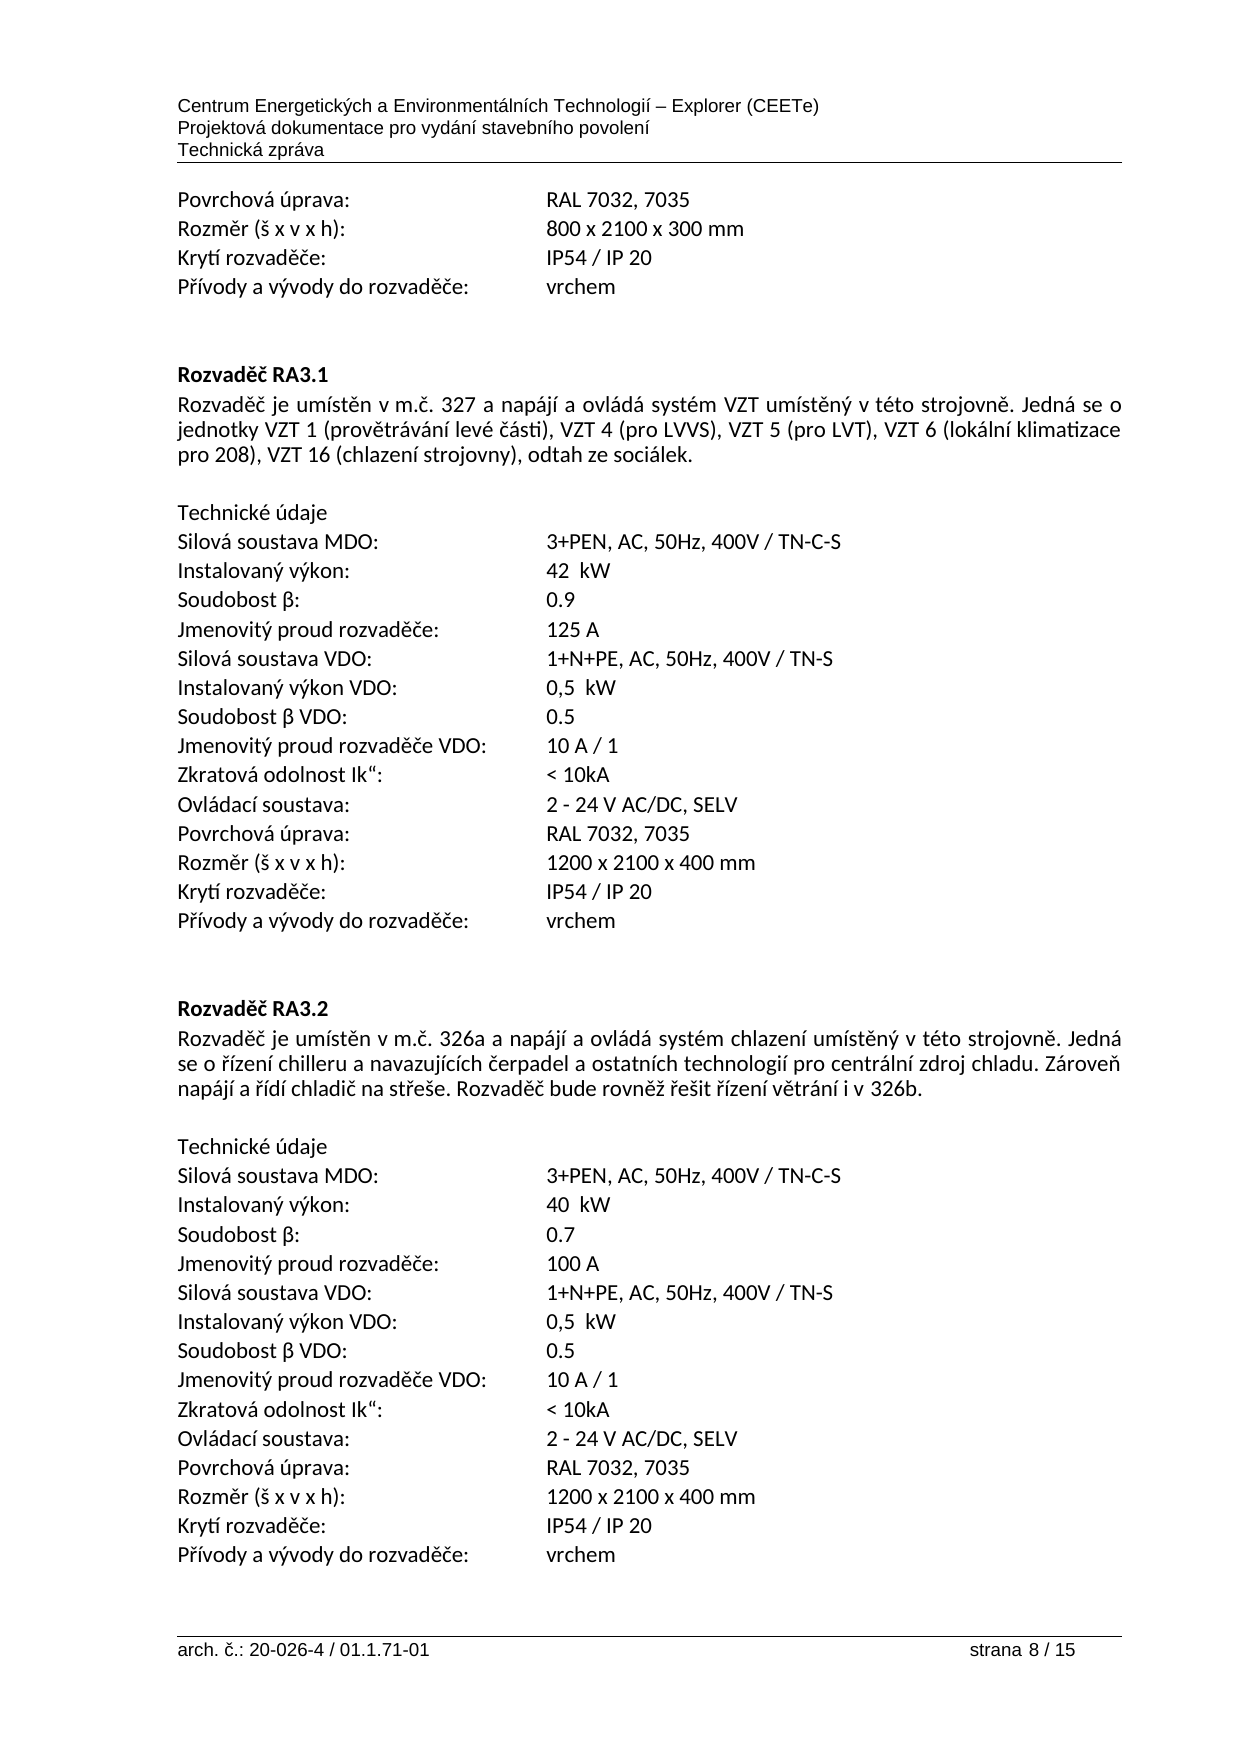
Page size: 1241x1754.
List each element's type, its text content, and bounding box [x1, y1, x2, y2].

text Rozvaděč je umístěn v m.č. 327 a napájí a ovládá systém VZT umístěný v této strojovně. Jedná se o jednotky VZT 1 (provětrávání levé části), VZT 4 (pro LVVS), VZT 5 (pro LVT), VZT 6 (lokální klimatizace pro 208), VZT 16 (chlazení strojovny), odtah ze sociálek. [177, 392, 1122, 467]
text Přívody a vývody do rozvaděče: vrchem [177, 274, 1122, 299]
text Rozměr (š x v x h): 800 x 2100 x 300 mm [177, 216, 1122, 241]
text Zkratová odolnost Ik“: < 10kA [177, 763, 1122, 788]
text Silová soustava VDO: 1+N+PE, AC, 50Hz, 400V / TN-S [177, 1280, 1122, 1305]
text Instalovaný výkon: 42 kW [177, 559, 1122, 584]
text Ovládací soustava: 2 - 24 V AC/DC, SELV [177, 792, 1122, 817]
text Povrchová úprava: RAL 7032, 7035 [177, 821, 1122, 846]
text Instalovaný výkon VDO: 0,5 kW [177, 675, 1122, 700]
text Krytí rozvaděče: IP54 / IP 20 [177, 1514, 1122, 1539]
text Silová soustava VDO: 1+N+PE, AC, 50Hz, 400V / TN-S [177, 646, 1122, 671]
text Jmenovitý proud rozvaděče VDO: 10 A / 1 [177, 734, 1122, 759]
text Krytí rozvaděče: IP54 / IP 20 [177, 245, 1122, 270]
text Rozvaděč RA3.2 [177, 996, 1122, 1021]
text Silová soustava MDO: 3+PEN, AC, 50Hz, 400V / TN-C-S [177, 1164, 1122, 1189]
text Jmenovitý proud rozvaděče VDO: 10 A / 1 [177, 1368, 1122, 1393]
text Technické údaje [177, 1134, 1122, 1159]
text Soudobost β VDO: 0.5 [177, 1339, 1122, 1364]
text Technické údaje [177, 500, 1122, 525]
text Povrchová úprava: RAL 7032, 7035 [177, 187, 1122, 212]
text Povrchová úprava: RAL 7032, 7035 [177, 1455, 1122, 1480]
text Zkratová odolnost Ik“: < 10kA [177, 1397, 1122, 1422]
text Soudobost β: 0.7 [177, 1222, 1122, 1247]
text Přívody a vývody do rozvaděče: vrchem [177, 1543, 1122, 1568]
text Instalovaný výkon: 40 kW [177, 1193, 1122, 1218]
text Přívody a vývody do rozvaděče: vrchem [177, 909, 1122, 934]
text Soudobost β VDO: 0.5 [177, 704, 1122, 729]
text Instalovaný výkon VDO: 0,5 kW [177, 1309, 1122, 1334]
text Rozvaděč RA3.1 [177, 362, 1122, 387]
text Ovládací soustava: 2 - 24 V AC/DC, SELV [177, 1426, 1122, 1451]
text Jmenovitý proud rozvaděče: 100 A [177, 1251, 1122, 1276]
text Rozměr (š x v x h): 1200 x 2100 x 400 mm [177, 850, 1122, 875]
text Jmenovitý proud rozvaděče: 125 A [177, 617, 1122, 642]
text Rozvaděč je umístěn v m.č. 326a a napájí a ovládá systém chlazení umístěný v této strojovně. Jedná se o řízení chilleru a navazujících čerpadel a ostatních technologií pro centrální zdroj chladu. Zároveň napájí a řídí chladič na střeše. Rozvaděč bude rovněž řešit řízení větrání i v 326b. [177, 1026, 1122, 1101]
text Rozměr (š x v x h): 1200 x 2100 x 400 mm [177, 1484, 1122, 1509]
text Silová soustava MDO: 3+PEN, AC, 50Hz, 400V / TN-C-S [177, 529, 1122, 554]
text Krytí rozvaděče: IP54 / IP 20 [177, 879, 1122, 904]
text Soudobost β: 0.9 [177, 588, 1122, 613]
